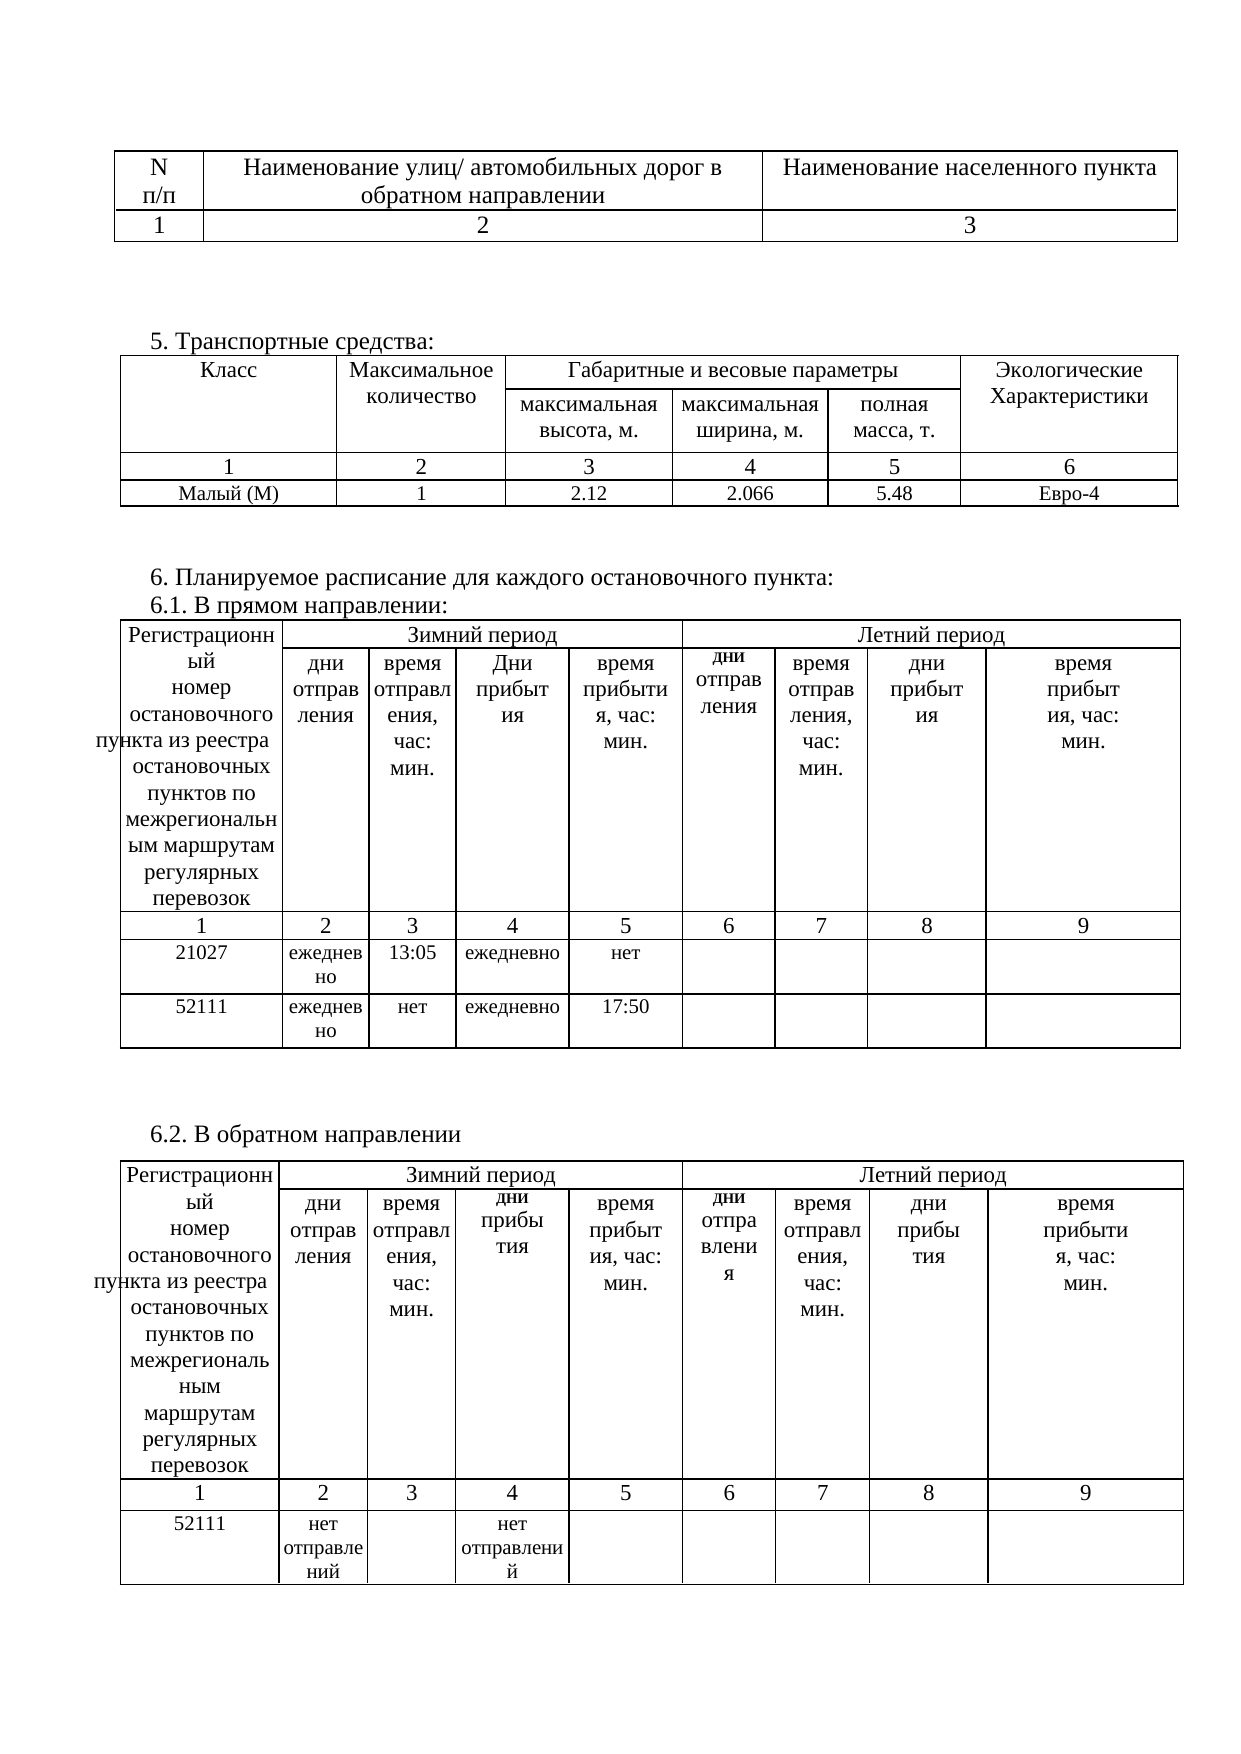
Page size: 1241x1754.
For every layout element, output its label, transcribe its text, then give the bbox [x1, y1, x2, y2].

table_cell ДНИ отправ ления [683, 649, 774, 911]
table_cell 4 [673, 453, 827, 479]
table_cell [868, 940, 985, 993]
table_header Габаритные и весовые параметры [506, 356, 960, 388]
table_cell [683, 995, 774, 1047]
table_cell 52111 [121, 1511, 278, 1583]
table_cell дни прибы тия [870, 1190, 987, 1478]
table_cell 3 [506, 453, 672, 479]
table_cell дни прибыт ия [868, 649, 985, 911]
table_cell время прибыт ия, час: мин. [570, 1190, 682, 1478]
table_cell время отправл ения, час: мин. [368, 1190, 455, 1478]
table_cell ежедневно [457, 940, 568, 993]
table_cell 17:50 [570, 995, 682, 1047]
table_cell 8 [870, 1480, 987, 1510]
table_cell дни отправ ления [283, 649, 368, 911]
table_cell Малый (М) [121, 481, 336, 505]
table_cell 6 [683, 912, 774, 938]
table_cell [776, 1511, 869, 1583]
table_cell Дни прибыт ия [457, 649, 568, 911]
table_cell [368, 1511, 455, 1583]
table_cell 5.48 [829, 481, 960, 505]
table_cell нет отправлений [456, 1511, 568, 1583]
table_cell 3 [370, 912, 455, 938]
text 6.2. В обратном направлении [150, 1119, 1090, 1147]
table_cell 2 [204, 211, 762, 241]
table_cell [776, 940, 867, 993]
table_header Наименование населенного пункта [763, 152, 1177, 209]
table_cell 9 [987, 912, 1180, 938]
table_cell максимальная ширина, м. [673, 390, 827, 451]
table_cell 1 [121, 1480, 278, 1510]
table_cell ДНИ отпра влени я [683, 1190, 775, 1478]
table_cell [776, 995, 867, 1047]
table_cell 13:05 [370, 940, 455, 993]
table_header Летний период [683, 1162, 1183, 1188]
table_cell время отправ ления, час: мин. [776, 649, 867, 911]
table_cell [868, 995, 985, 1047]
table_header Класс [121, 356, 336, 451]
table_cell время прибыт ия, час: мин. [987, 649, 1180, 911]
table_cell 1 [115, 210, 203, 241]
table_cell ДНИ прибы тия [456, 1190, 568, 1478]
table_cell нет отправлений [280, 1511, 367, 1583]
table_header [121, 1162, 278, 1478]
table_cell ежедневно [283, 940, 368, 993]
table_cell время отправл ения, час: мин. [776, 1190, 869, 1478]
table_cell время прибыти я, час: мин. [989, 1190, 1183, 1478]
table_cell 21027 [121, 940, 282, 993]
table_header Наименование улиц/ автомобильных дорог в обратном направлении [204, 152, 762, 209]
table_cell [683, 940, 774, 993]
table_cell [683, 1511, 775, 1583]
table_header N п/п [115, 152, 203, 209]
table_cell дни отправ ления [280, 1190, 367, 1478]
table_cell 3 [368, 1480, 455, 1510]
table_cell 4 [457, 912, 568, 938]
table_cell 52111 [121, 995, 282, 1047]
table_cell 1 [121, 912, 282, 938]
table_cell ежедневно [283, 995, 368, 1047]
table_cell [987, 940, 1180, 993]
table_cell 2 [280, 1480, 367, 1510]
table_header Регистрационный номер остановочного пункта из реестра остановочных пунктов по межрегиональным маршрутам регулярных перевозок [121, 621, 282, 911]
table_header Зимний период [283, 621, 682, 647]
table_header Зимний период [280, 1162, 682, 1188]
table_cell 1 [121, 453, 336, 479]
table_cell время прибыти я, час: мин. [570, 649, 682, 911]
table_cell полная масса, т. [829, 390, 960, 451]
table_cell 4 [456, 1480, 568, 1510]
text 5. Транспортные средства: [150, 326, 1090, 355]
table_header Летний период [683, 621, 1180, 647]
table_cell 7 [776, 1480, 869, 1510]
table_cell нет [570, 940, 682, 993]
table_cell ежедневно [457, 995, 568, 1047]
table_cell 6 [683, 1480, 775, 1510]
table_cell [870, 1511, 987, 1583]
table_cell 5 [570, 912, 682, 938]
table_cell 2.12 [506, 481, 672, 505]
table_header Экологические Характеристики [961, 356, 1177, 451]
table_cell 7 [776, 912, 867, 938]
table_header Максимальное количество [337, 356, 505, 451]
table_cell 3 [763, 209, 1177, 241]
table_cell 9 [989, 1480, 1183, 1510]
text 6. Планируемое расписание для каждого остановочного пункта: [150, 562, 1090, 590]
table_cell 5 [829, 453, 960, 479]
text 6.1. В прямом направлении: [150, 590, 1090, 619]
table_cell Евро-4 [961, 481, 1177, 505]
table_cell 6 [961, 453, 1177, 479]
table_cell [987, 995, 1180, 1047]
table_cell максимальная высота, м. [506, 390, 672, 451]
table_cell 2 [337, 453, 505, 479]
table_cell 1 [337, 481, 505, 505]
table_cell 8 [868, 912, 985, 938]
table_cell 2.066 [673, 481, 827, 505]
table_cell [989, 1511, 1183, 1583]
table_cell 2 [283, 912, 368, 938]
table_cell 5 [570, 1480, 682, 1510]
table_cell время отправл ения, час: мин. [370, 649, 455, 911]
table_cell [570, 1511, 682, 1583]
table_cell нет [370, 995, 455, 1047]
